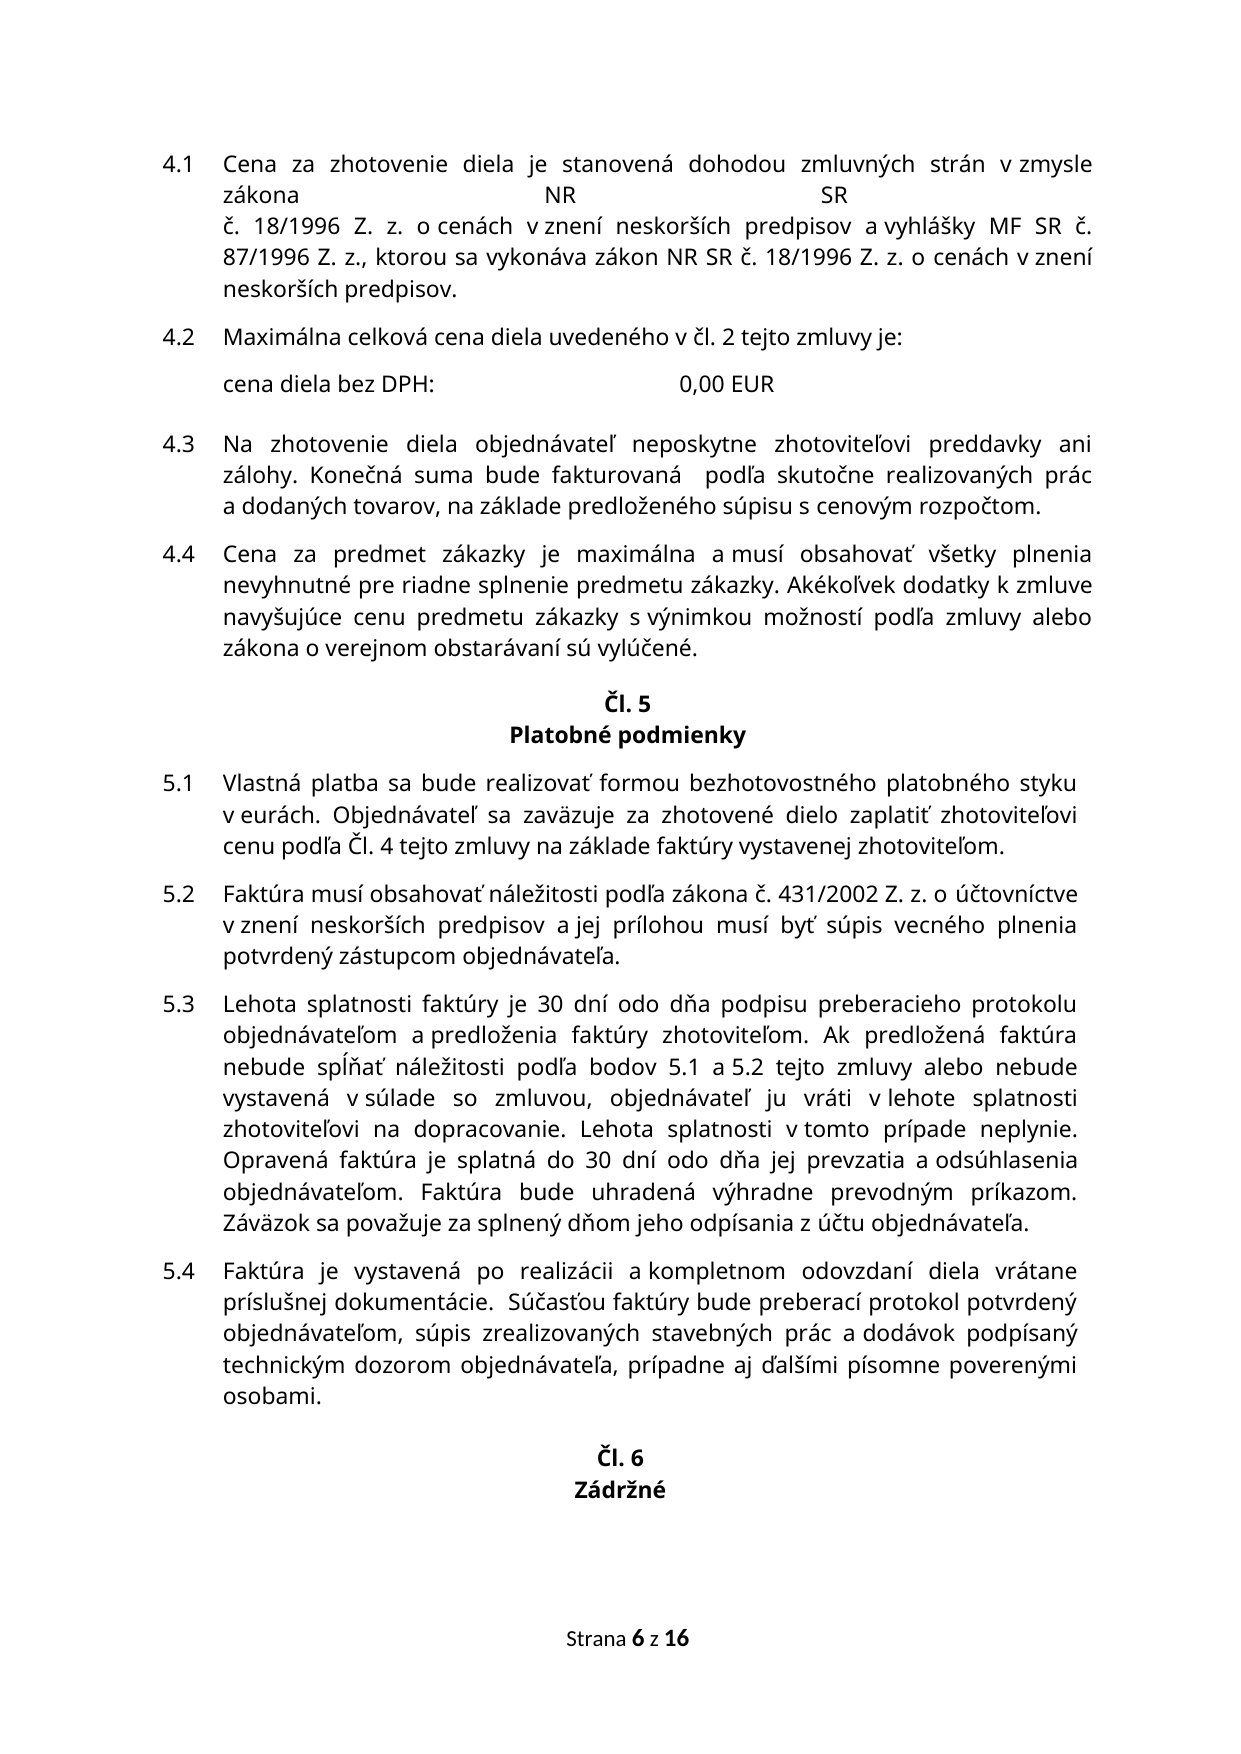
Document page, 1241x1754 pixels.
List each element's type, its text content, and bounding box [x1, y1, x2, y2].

list 4.4 Cena za predmet zákazky je maximálna a musí obsahovať všetky plnenia nevyhnutné pre riadne splnenie predmetu zákazky. Akékoľvek dodatky k zmluve navyšujúce cenu predmetu zákazky s výnimkou možností podľa zmluvy alebo zákona o verejnom obstarávaní sú vylúčené. [162, 538, 1093, 663]
list 4.1 Cena za zhotovenie diela je stanovená dohodou zmluvných strán v zmysle zákona NR SR č. 18/1996 Z. z. o cenách v znení neskorších predpisov a vyhlášky MF SR č. 87/1996 Z. z., ktorou sa vykonáva zákon NR SR č. 18/1996 Z. z. o cenách v znení neskorších predpisov. [162, 148, 1093, 304]
list 4.2 Maximálna celková cena diela uvedeného v čl. 2 tejto zmluvy je: [162, 321, 1093, 352]
list Čl. 5 [162, 688, 1093, 719]
list cena diela bez DPH: 0,00 EUR [162, 368, 1093, 400]
list 5.2 Faktúra musí obsahovať náležitosti podľa zákona č. 431/2002 Z. z. o účtovníctve v znení neskorších predpisov a jej prílohou musí byť súpis vecného plnenia potvrdený zástupcom objednávateľa. [162, 878, 1078, 971]
list Zádržné [162, 1473, 1078, 1505]
list 5.3 Lehota splatnosti faktúry je 30 dní odo dňa podpisu preberacieho protokolu objednávateľom a predloženia faktúry zhotoviteľom. Ak predložená faktúra nebude spĺňať náležitosti podľa bodov 5.1 a 5.2 tejto zmluvy alebo nebude vystavená v súlade so zmluvou, objednávateľ ju vráti v lehote splatnosti zhotoviteľovi na dopracovanie. Lehota splatnosti v tomto prípade neplynie. Opravená faktúra je splatná do 30 dní odo dňa jej prevzatia a odsúhlasenia objednávateľom. Faktúra bude uhradená výhradne prevodným príkazom. Záväzok sa považuje za splnený dňom jeho odpísania z účtu objednávateľa. [162, 988, 1078, 1238]
list Čl. 6 [162, 1442, 1078, 1473]
list Platobné podmienky [162, 719, 1093, 751]
list 5.4 Faktúra je vystavená po realizácii a kompletnom odovzdaní diela vrátane príslušnej dokumentácie. Súčasťou faktúry bude preberací protokol potvrdený objednávateľom, súpis zrealizovaných stavebných prác a dodávok podpísaný technickým dozorom objednávateľa, prípadne aj ďalšími písomne poverenými osobami. [162, 1255, 1078, 1411]
list 4.3 Na zhotovenie diela objednávateľ neposkytne zhotoviteľovi preddavky ani zálohy. Konečná suma bude fakturovaná podľa skutočne realizovaných prác a dodaných tovarov, na základe predloženého súpisu s cenovým rozpočtom. [162, 428, 1093, 521]
list 5.1 Vlastná platba sa bude realizovať formou bezhotovostného platobného styku v eurách. Objednávateľ sa zaväzuje za zhotovené dielo zaplatiť zhotoviteľovi cenu podľa Čl. 4 tejto zmluvy na základe faktúry vystavenej zhotoviteľom. [162, 767, 1078, 861]
